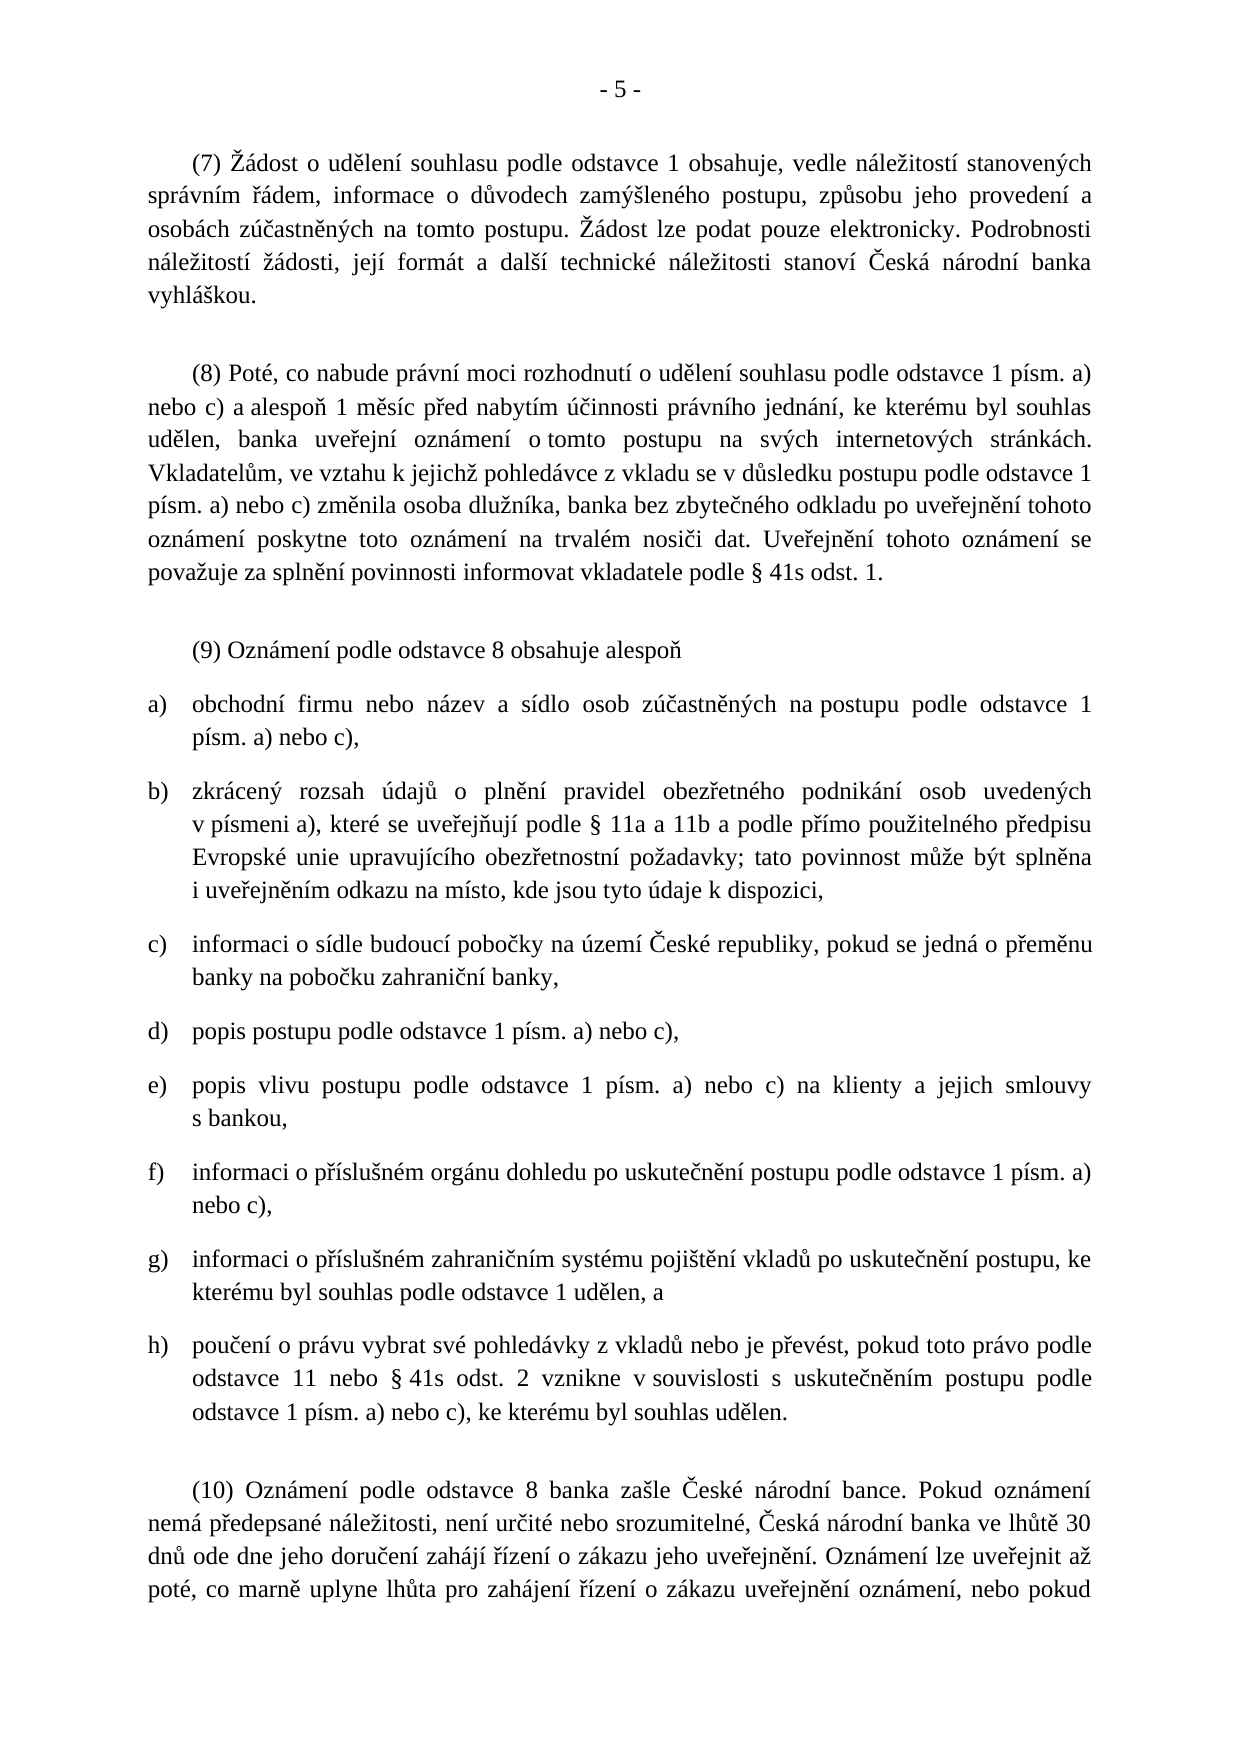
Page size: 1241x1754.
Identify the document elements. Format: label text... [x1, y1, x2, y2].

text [148, 1475, 1093, 1603]
list popis vlivu postupu podle odstavce 1 písm. a) nebo c) na klienty a jejich smlouvy s bankou, [148, 1070, 1093, 1132]
list zkrácený rozsah údajů o plnění pravidel obezřetného podnikání osob uvedených v písmeni a), které se uveřejňují podle § 11a a 11b a podle přímo použitelného předpisu Evropské unie upravujícího obezřetnostní požadavky; tato povinnost může být splněna i uveřejněním odkazu na místo, kde jsou tyto údaje k dispozici, [148, 776, 1093, 904]
list poučení o právu vybrat své pohledávky z vkladů nebo je převést, pokud toto právo podle odstavce 11 nebo § 41s odst. 2 vznikne v souvislosti s uskutečněním postupu podle odstavce 1 písm. a) nebo c), ke kterému byl souhlas udělen. [148, 1331, 1093, 1425]
text (9) Oznámení podle odstavce 8 obsahuje alespoň [148, 636, 1093, 664]
list obchodní firmu nebo název a sídlo osob zúčastněných na postupu podle odstavce 1 písm. a) nebo c), [148, 689, 1093, 751]
text (7) Žádost o udělení souhlasu podle odstavce 1 obsahuje, vedle náležitostí stanovených správním řádem, informace o důvodech zamýšleného postupu, způsobu jeho provedení a osobách zúčastněných na tomto postupu. Žádost lze podat pouze elektronicky. Podrobnosti náležitostí žádosti, její formát a další technické náležitosti stanoví Česká národní banka vyhláškou. [148, 148, 1093, 308]
list informaci o sídle budoucí pobočky na území České republiky, pokud se jedná o přeměnu banky na pobočku zahraniční banky, [148, 929, 1093, 991]
list popis postupu podle odstavce 1 písm. a) nebo c), [148, 1016, 1093, 1045]
list informaci o příslušném orgánu dohledu po uskutečnění postupu podle odstavce 1 písm. a) nebo c), [148, 1157, 1093, 1218]
list informaci o příslušném zahraničním systému pojištění vkladů po uskutečnění postupu, ke kterému byl souhlas podle odstavce 1 udělen, a [148, 1244, 1093, 1305]
text (8) Poté, co nabude právní moci rozhodnutí o udělení souhlasu podle odstavce 1 písm. a) nebo c) a alespoň 1 měsíc před nabytím účinnosti právního jednání, ke kterému byl souhlas udělen, banka uveřejní oznámení o tomto postupu na svých internetových stránkách. Vkladatelům, ve vztahu k jejichž pohledávce z vkladu se v důsledku postupu podle odstavce 1 písm. a) nebo c) změnila osoba dlužníka, banka bez zbytečného odkladu po uveřejnění tohoto oznámení poskytne toto oznámení na trvalém nosiči dat. Uveřejnění tohoto oznámení se považuje za splnění povinnosti informovat vkladatele podle § 41s odst. 1. [148, 358, 1093, 585]
